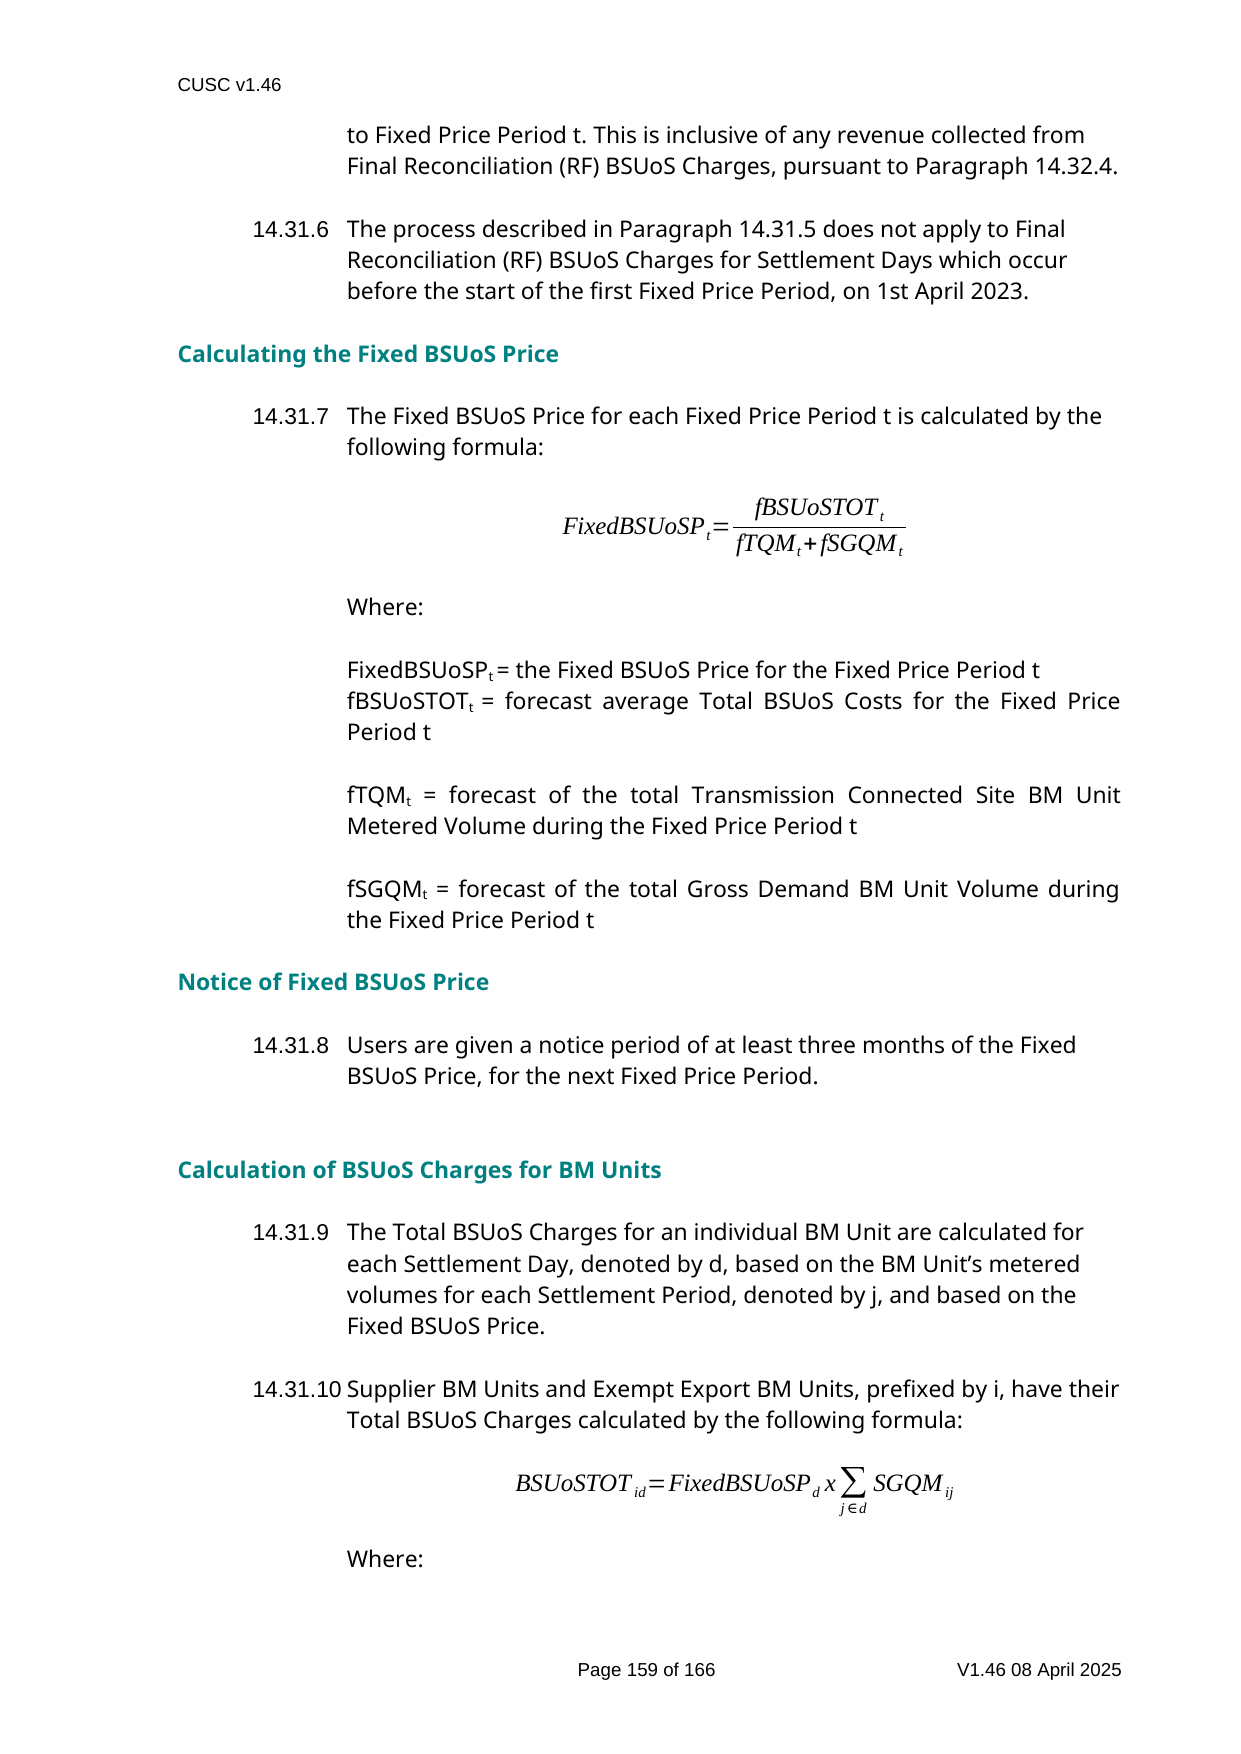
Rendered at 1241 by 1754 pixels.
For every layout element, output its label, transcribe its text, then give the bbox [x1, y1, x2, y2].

list The process described in Paragraph 14.31.5 does not apply to Final Reconciliation (RF) BSUoS Charges for Settlement Days which occur before the start of the first Fixed Price Period, on 1st April 2023. [252, 212, 1121, 306]
text Calculating the Fixed BSUoS Price [177, 337, 1121, 369]
text FixedBSUoSPt = the Fixed BSUoS Price for the Fixed Price Period t [347, 654, 1121, 685]
text Where: [347, 591, 1121, 623]
list Supplier BM Units and Exempt Export BM Units, prefixed by i, have their Total BSUoS Charges calculated by the following formula: [252, 1373, 1121, 1435]
list The Total BSUoS Charges for an individual BM Unit are calculated for each Settlement Day, denoted by d, based on the BM Unit’s metered volumes for each Settlement Period, denoted by j, and based on the Fixed BSUoS Price. [252, 1216, 1121, 1341]
text fSGQMt = forecast of the total Gross Demand BM Unit Volume during the Fixed Price Period t [347, 873, 1121, 935]
list Users are given a notice period of at least three months of the Fixed BSUoS Price, for the next Fixed Price Period. [252, 1029, 1121, 1091]
text Calculation of BSUoS Charges for BM Units [177, 1154, 1121, 1185]
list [252, 119, 1121, 181]
text fTQMt = forecast of the total Transmission Connected Site BM Unit Metered Volume during the Fixed Price Period t [347, 779, 1121, 841]
text Notice of Fixed BSUoS Price [177, 966, 1121, 998]
list The Fixed BSUoS Price for each Fixed Price Period t is calculated by the following formula: [252, 400, 1121, 462]
list Where: [347, 1543, 1121, 1599]
text fBSUoSTOTt = forecast average Total BSUoS Costs for the Fixed Price Period t [347, 685, 1121, 748]
